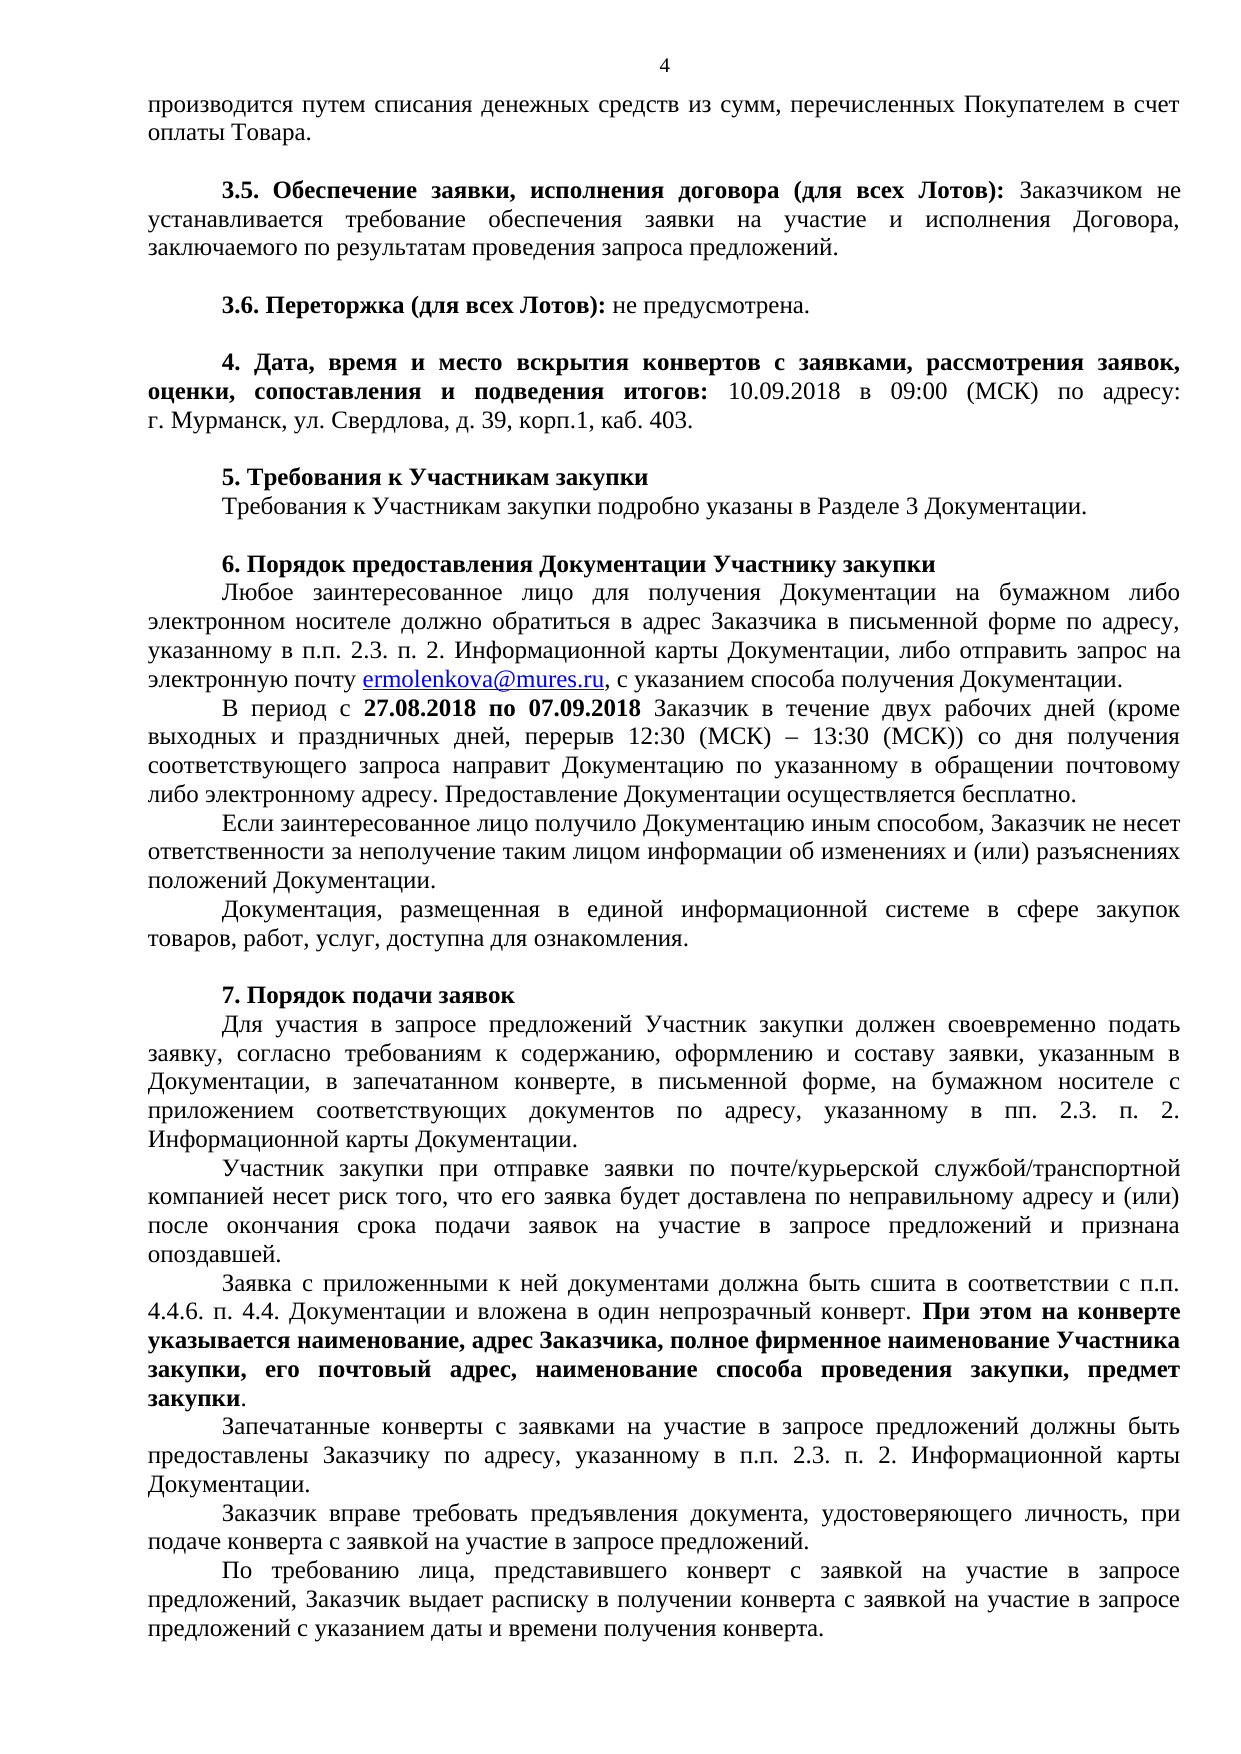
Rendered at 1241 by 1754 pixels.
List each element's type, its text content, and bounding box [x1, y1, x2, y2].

text Для участия в запросе предложений Участник закупки должен своевременно подать заявку, согласно требованиям к содержанию, оформлению и составу заявки, указанным в Документации, в запечатанном конверте, в письменной форме, на бумажном носителе с приложением соответствующих документов по адресу, указанному в пп. 2.3. п. 2. Информационной карты Документации. [148, 1009, 1181, 1153]
text В период с 27.08.2018 по 07.09.2018 Заказчик в течение двух рабочих дней (кроме выходных и праздничных дней, перерыв 12:30 (МСК) – 13:30 (МСК)) со дня получения соответствующего запроса направит Документацию по указанному в обращении почтовому либо электронному адресу. Предоставление Документации осуществляется бесплатно. [148, 693, 1181, 808]
text Заказчик вправе требовать предъявления документа, удостоверяющего личность, при подаче конверта с заявкой на участие в запросе предложений. [148, 1498, 1181, 1555]
text Любое заинтересованное лицо для получения Документации на бумажном либо электронном носителе должно обратиться в адрес Заказчика в письменной форме по адресу, указанному в п.п. 2.3. п. 2. Информационной карты Документации, либо отправить запрос на электронную почту ermolenkova@mures.ru, с указанием способа получения Документации. [148, 577, 1181, 693]
text 5. Требования к Участникам закупки [148, 462, 1181, 491]
text 3.5. Обеспечение заявки, исполнения договора (для всех Лотов): Заказчиком не устанавливается требование обеспечения заявки на участие и исполнения Договора, заключаемого по результатам проведения запроса предложений. [148, 175, 1181, 261]
text Запечатанные конверты с заявками на участие в запросе предложений должны быть предоставлены Заказчику по адресу, указанному в п.п. 2.3. п. 2. Информационной карты Документации. [148, 1411, 1181, 1498]
text Документация, размещенная в единой информационной системе в сфере закупок товаров, работ, услуг, доступна для ознакомления. [148, 894, 1181, 951]
text 4. Дата, время и место вскрытия конвертов с заявками, рассмотрения заявок, оценки, сопоставления и подведения итогов: 10.09.2018 в 09:00 (МСК) по адресу: г. Мурманск, ул. Свердлова, д. 39, корп.1, каб. 403. [148, 347, 1181, 434]
text Если заинтересованное лицо получило Документацию иным способом, Заказчик не несет ответственности за неполучение таким лицом информации об изменениях и (или) разъяснениях положений Документации. [148, 808, 1181, 894]
text По требованию лица, представившего конверт с заявкой на участие в запросе предложений, Заказчик выдает расписку в получении конверта с заявкой на участие в запросе предложений с указанием даты и времени получения конверта. [148, 1555, 1181, 1641]
text 7. Порядок подачи заявок [148, 980, 1181, 1009]
text 3.6. Переторжка (для всех Лотов): не предусмотрена. [148, 290, 1181, 319]
text 6. Порядок предоставления Документации Участнику закупки [148, 549, 1181, 577]
text Заявка с приложенными к ней документами должна быть сшита в соответствии с п.п. 4.4.6. п. 4.4. Документации и вложена в один непрозрачный конверт. При этом на конверте указывается наименование, адрес Заказчика, полное фирменное наименование Участника закупки, его почтовый адрес, наименование способа проведения закупки, предмет закупки. [148, 1268, 1181, 1411]
text Требования к Участникам закупки подробно указаны в Разделе 3 Документации. [148, 491, 1181, 520]
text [148, 89, 1181, 146]
text Участник закупки при отправке заявки по почте/курьерской службой/транспортной компанией несет риск того, что его заявка будет доставлена по неправильному адресу и (или) после окончания срока подачи заявок на участие в запросе предложений и признана опоздавшей. [148, 1153, 1181, 1268]
